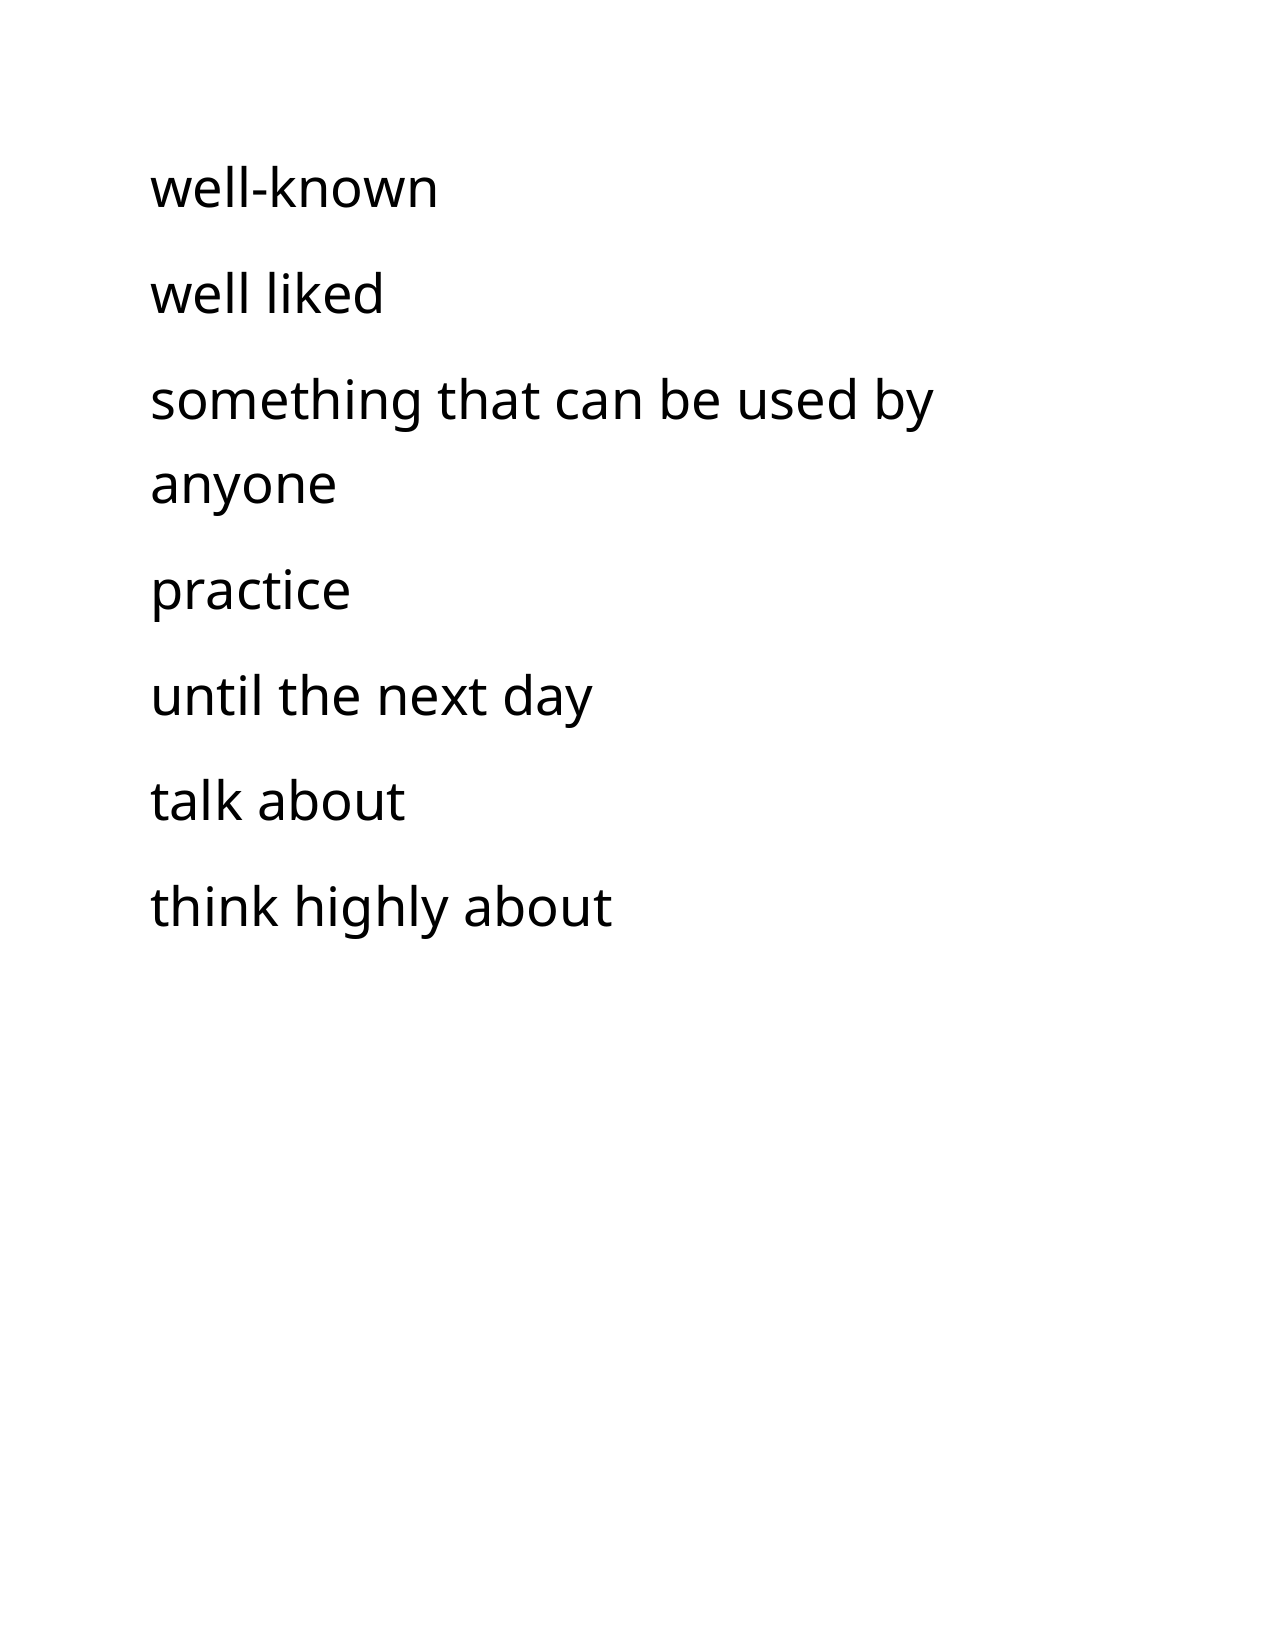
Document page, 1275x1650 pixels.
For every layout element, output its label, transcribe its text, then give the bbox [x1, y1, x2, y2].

text well-known [150, 150, 1125, 224]
text think highly about [150, 868, 1125, 942]
text something that can be used by anyone [150, 361, 1125, 520]
text until the next day [150, 657, 1125, 731]
text practice [150, 552, 1125, 625]
text well liked [150, 256, 1125, 329]
text talk about [150, 763, 1125, 837]
